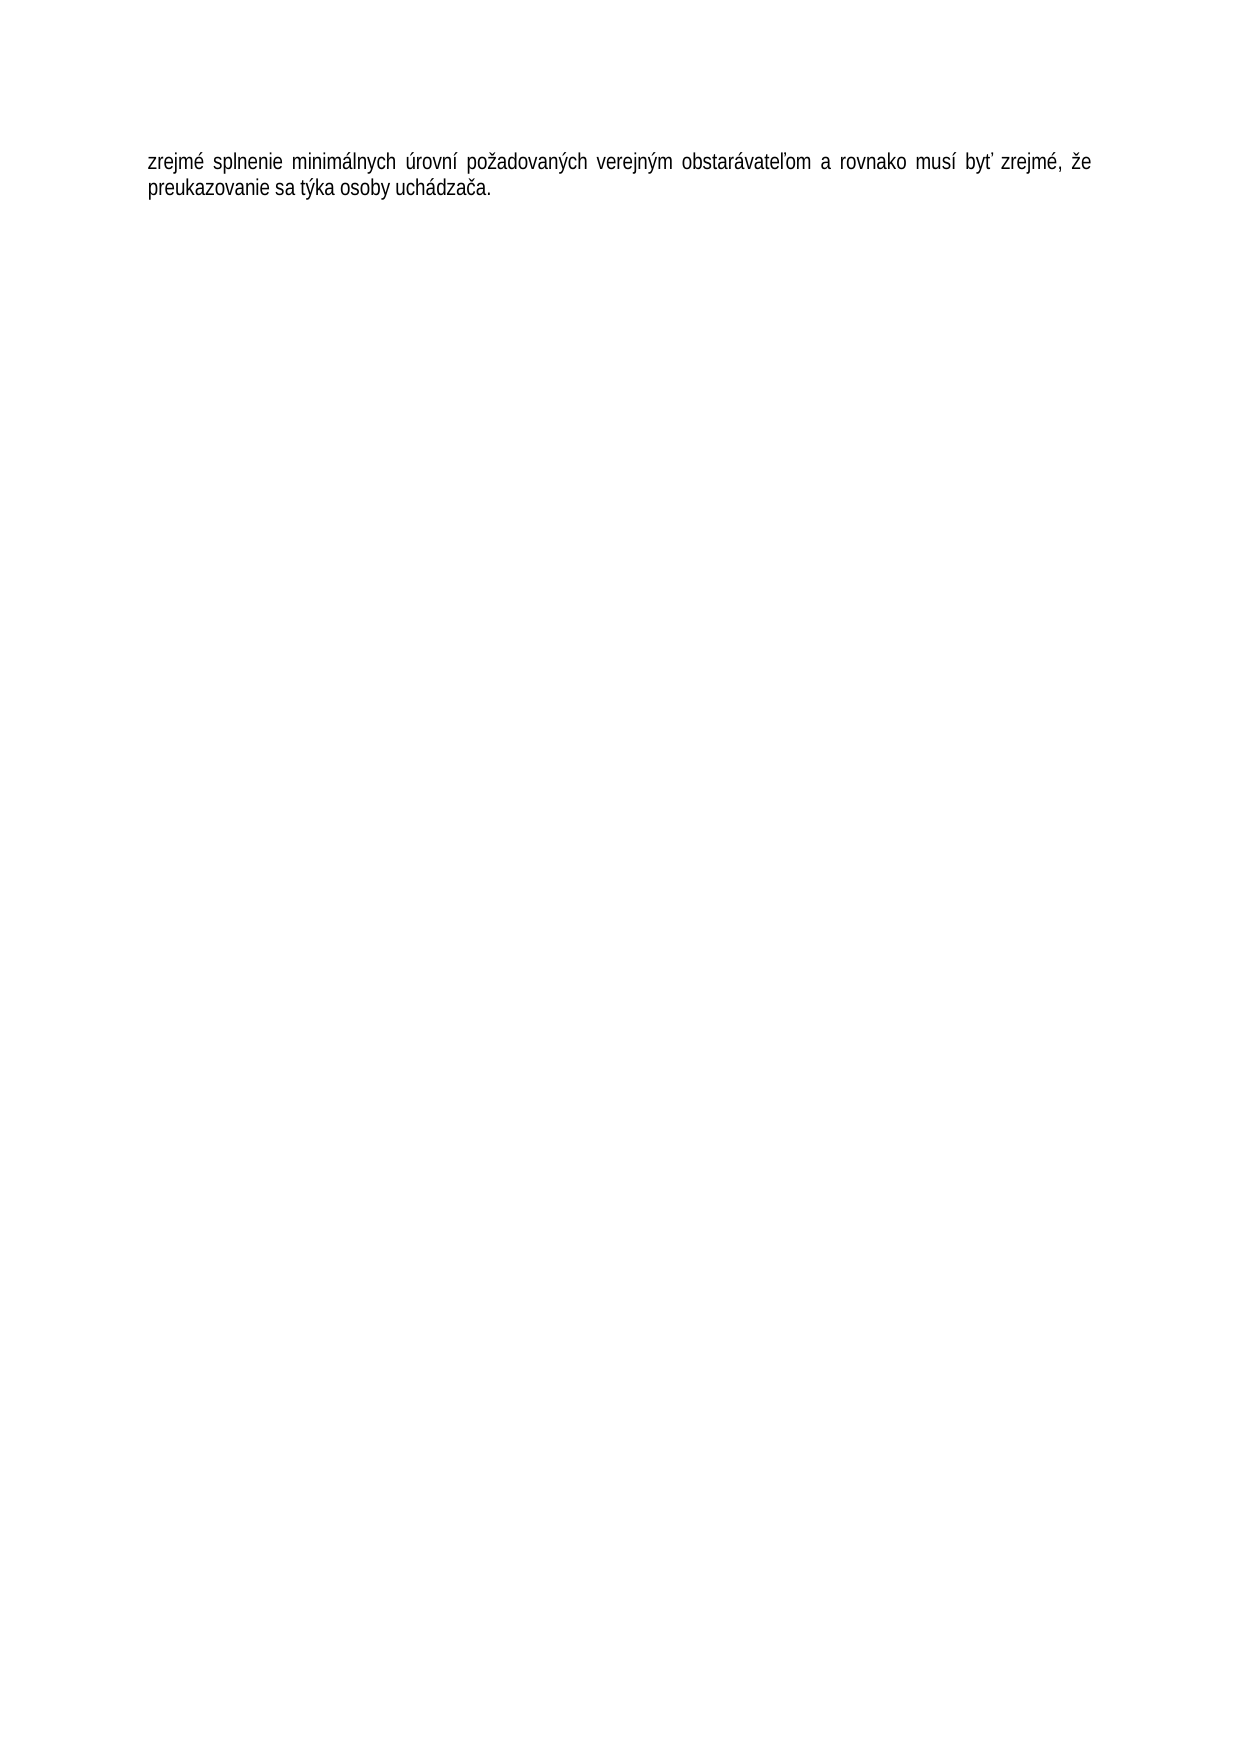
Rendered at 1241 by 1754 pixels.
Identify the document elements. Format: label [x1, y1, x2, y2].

text [148, 148, 1093, 200]
